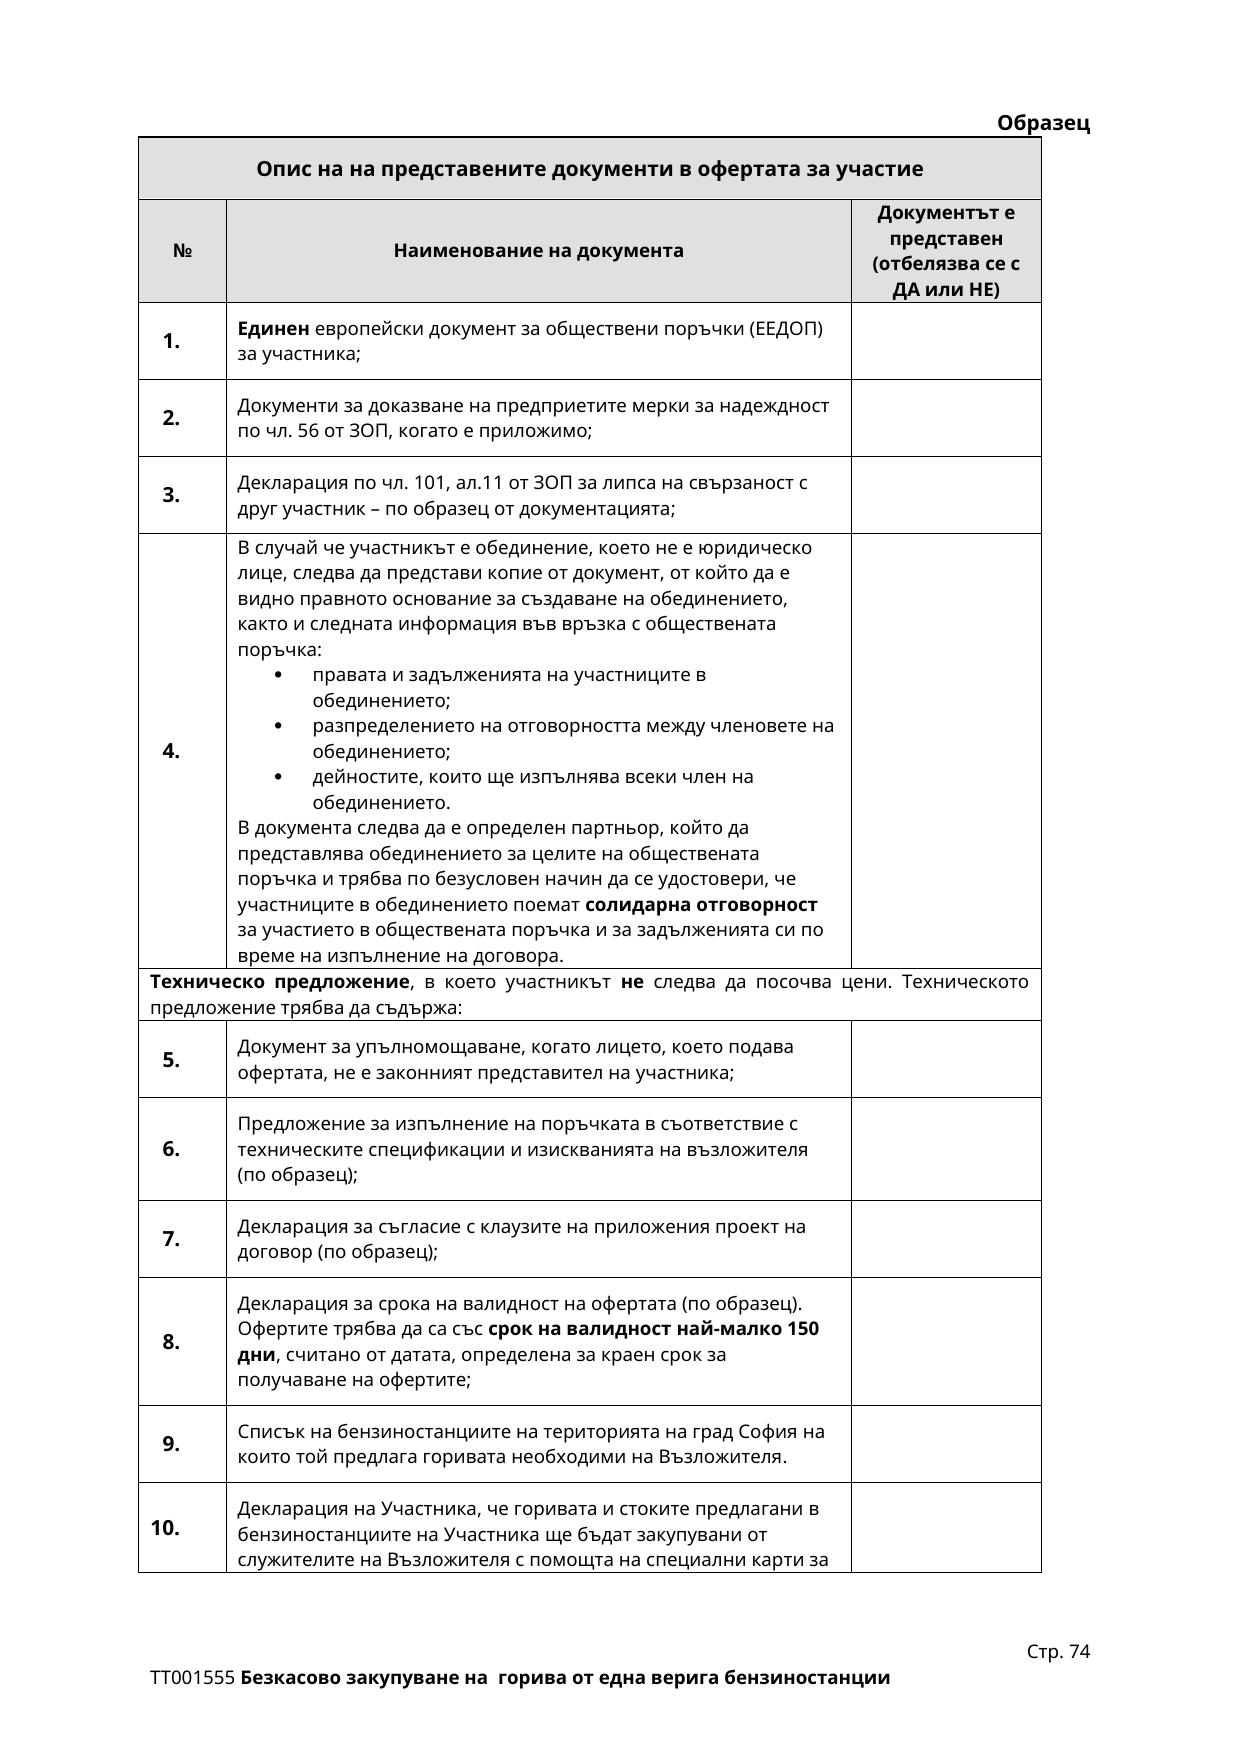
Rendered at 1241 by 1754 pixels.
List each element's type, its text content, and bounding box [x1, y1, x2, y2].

table_cell [139, 534, 226, 968]
table_cell [852, 1406, 1041, 1482]
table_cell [227, 1483, 851, 1572]
table_cell [852, 1201, 1041, 1277]
table_cell Декларация за съгласие с клаузите на приложения проект на договор (по образец); [227, 1201, 851, 1277]
table_cell [139, 380, 226, 456]
table_cell № [139, 200, 226, 302]
table_cell [139, 1406, 226, 1482]
table_cell Списък на бензиностанциите на територията на град София на които той предлага горивата необходими на Възложителя. [227, 1406, 851, 1482]
table_header Опис на на представените документи в офертата за участие [139, 138, 1041, 198]
table_cell [852, 457, 1041, 533]
table_cell [852, 1483, 1041, 1572]
table_cell [852, 1098, 1041, 1199]
table_cell [139, 303, 226, 379]
table_cell [852, 380, 1041, 456]
text Образец [150, 108, 1090, 136]
table_cell Наименование на документа [227, 200, 851, 302]
table_cell [139, 1098, 226, 1199]
table_cell В случай че участникът е обединение, което не е юридическо лице, следва да представи копие от документ, от който да е видно правното основание за създаване на обединението, както и следната информация във връзка с обществената поръчка: правата и задълженията на участниците в обединението; разпределението на отговорността между членовете на обединението; дейностите, които ще изпълнява всеки член на обединението. В документа следва да е определен партньор, който да представлява обединението за целите на обществената поръчка и трябва по безусловен начин да се удостовери, че участниците в обединението поемат солидарна отговорност за участието в обществената поръчка и за задълженията си по време на изпълнение на договора. [227, 534, 851, 968]
table_cell Предложение за изпълнение на поръчката в съответствие с техническите спецификации и изискванията на възложителя (по образец); [227, 1098, 851, 1199]
table_cell [852, 534, 1041, 968]
table_cell [852, 1021, 1041, 1097]
table_cell [139, 1201, 226, 1277]
table_cell Декларация по чл. 101, ал.11 от ЗОП за липса на свързаност с друг участник – по образец от документацията; [227, 457, 851, 533]
table_cell [139, 457, 226, 533]
table_cell Документът е представен (отбелязва се с ДА или НЕ) [852, 200, 1041, 302]
table_cell [852, 303, 1041, 379]
table_cell [139, 1021, 226, 1097]
table_cell Единен европейски документ за обществени поръчки (ЕЕДОП) за участника; [227, 303, 851, 379]
table_cell Документи за доказване на предприетите мерки за надеждност по чл. 56 от ЗОП, когато е приложимо; [227, 380, 851, 456]
table_cell [139, 1483, 226, 1572]
table_cell Техническо предложение, в което участникът не следва да посочва цени. Техническото предложение трябва да съдържа: [139, 969, 1041, 1020]
table_cell Декларация за срока на валидност на офертата (по образец). Офертите трябва да са със срок на валидност най-малко 150 дни, считано от датата, определена за краен срок за получаване на офертите; [227, 1278, 851, 1405]
table_cell [852, 1278, 1041, 1405]
table_cell Документ за упълномощаване, когато лицето, което подава офертата, не е законният представител на участника; [227, 1021, 851, 1097]
table_cell [139, 1278, 226, 1405]
